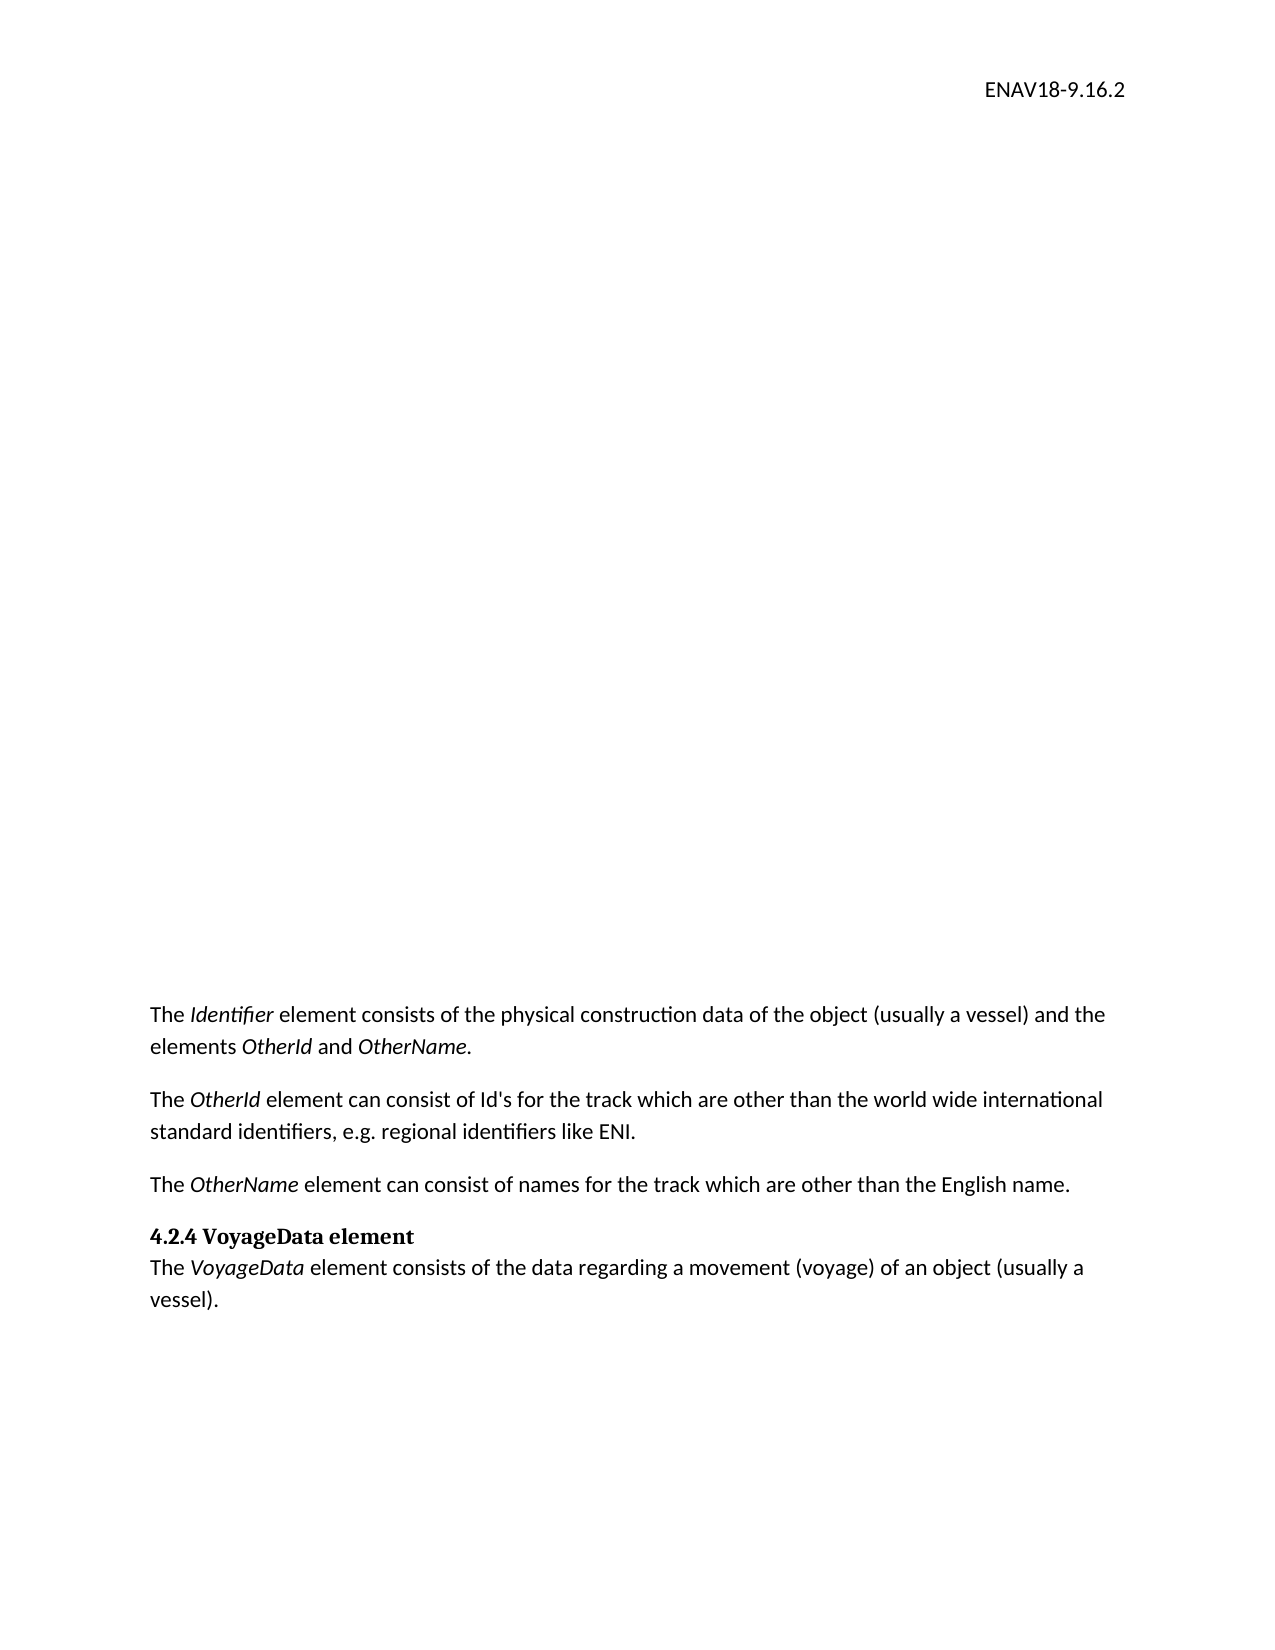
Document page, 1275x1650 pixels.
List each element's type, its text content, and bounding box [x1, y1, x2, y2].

text The OtherId element can consist of Id's for the track which are other than the world wide international standard identifiers, e.g. regional identifiers like ENI. [150, 1085, 1125, 1145]
text The Identifier element consists of the physical construction data of the object (usually a vessel) and the elements OtherId and OtherName. [150, 1000, 1125, 1060]
text The OtherName element can consist of names for the track which are other than the English name. [150, 1170, 1125, 1198]
subtitle 4.2.4 VoyageData element [150, 1223, 1125, 1250]
text The VoyageData element consists of the data regarding a movement (voyage) of an object (usually a vessel). [150, 1253, 1125, 1313]
